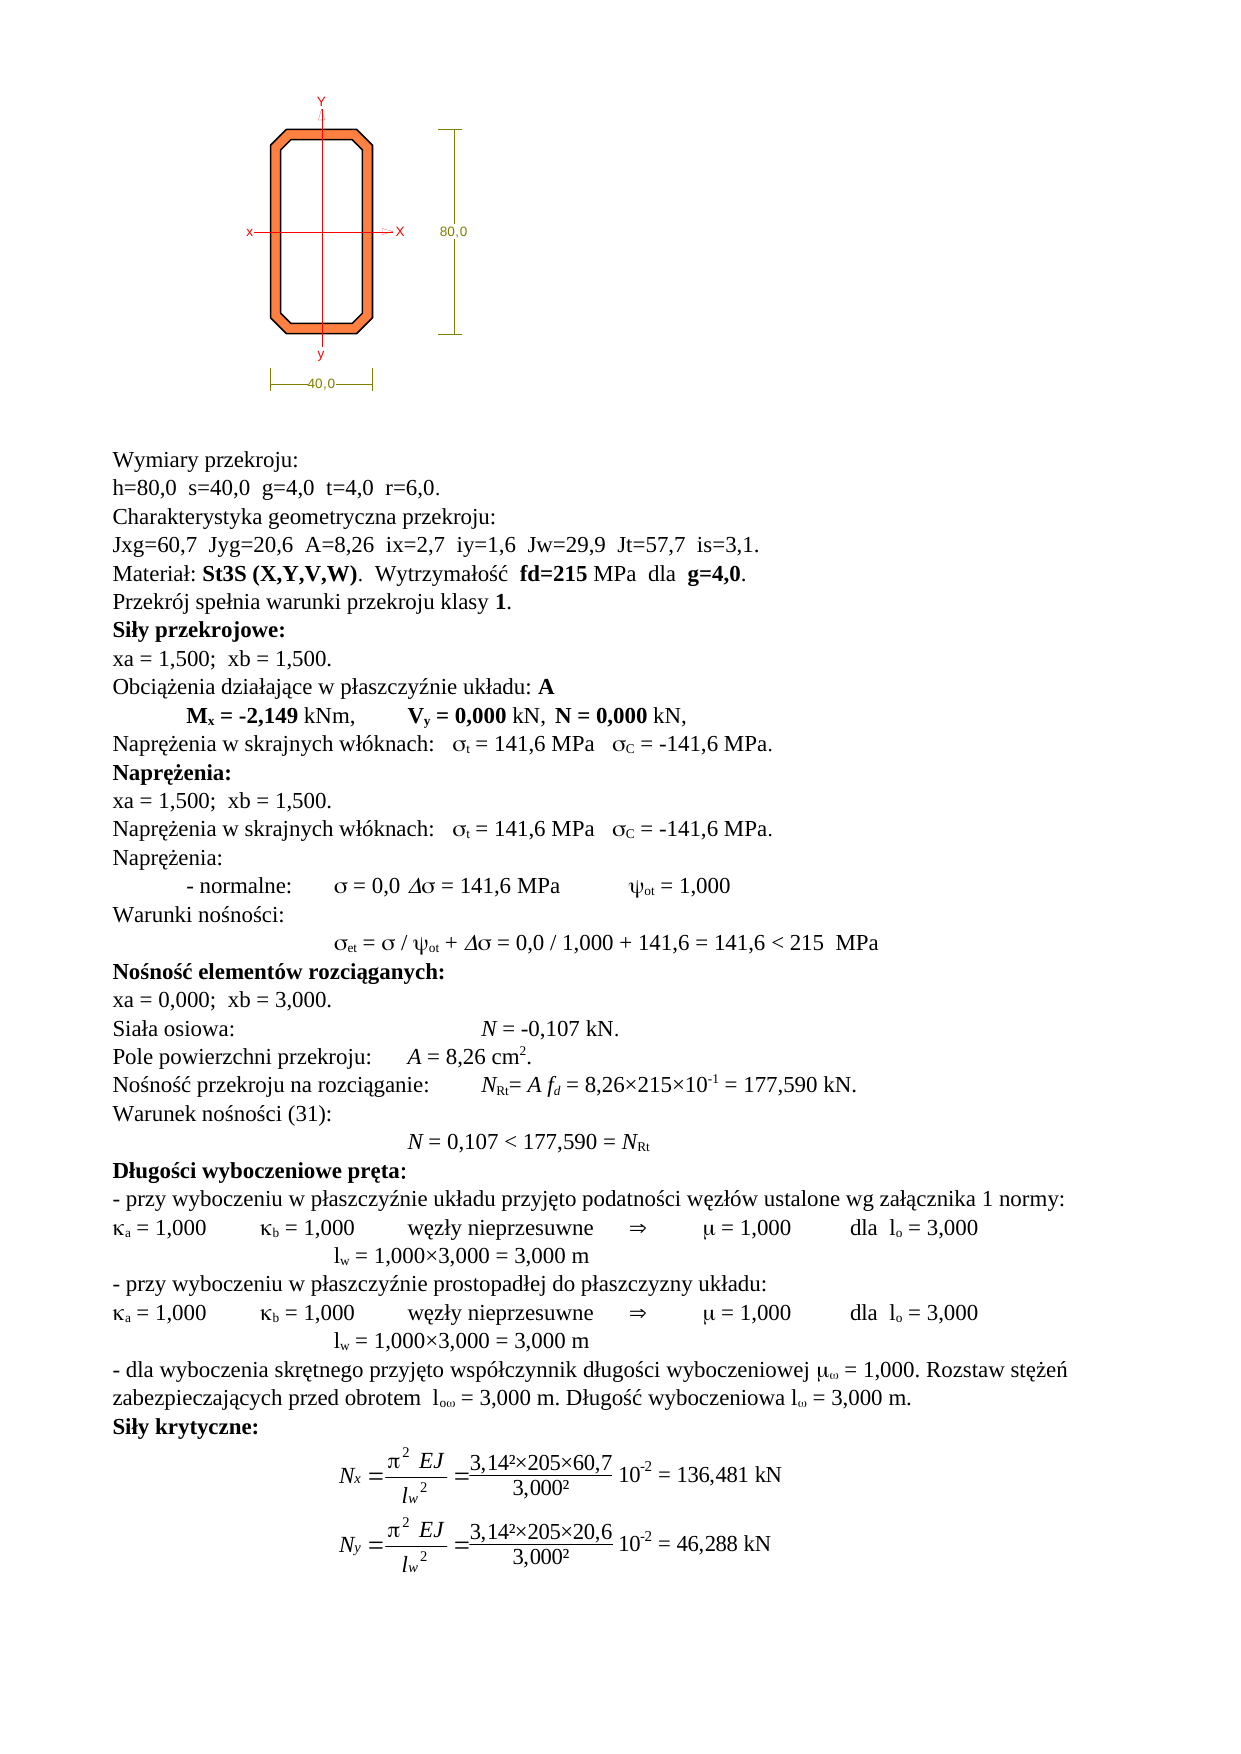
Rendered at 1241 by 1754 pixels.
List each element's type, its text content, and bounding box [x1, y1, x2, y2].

text - przy wyboczeniu w płaszczyźnie prostopadłej do płaszczyzny układu: [112, 1271, 1128, 1297]
text a = 1,000 b = 1,000 węzły nieprzesuwne = 1,000 dla lo = 3,000 [112, 1214, 1128, 1240]
text a = 1,000 b = 1,000 węzły nieprzesuwne = 1,000 dla lo = 3,000 [112, 1299, 1128, 1325]
text Naprężenia w skrajnych włóknach: t = 141,6 MPa C = -141,6 MPa [112, 816, 1128, 842]
text Materiał: St3S (X,Y,V,W) Wytrzymałość fd=215 MPa dla g=4,0. [112, 559, 1128, 586]
text et = / ot + = 0,0 / 1,000 + 141,6 = 141,6 < 215 MPa [112, 929, 1128, 956]
text - normalne: = 0,0 = 141,6 MPa ot = 1,000 [112, 872, 1128, 899]
text xa = 0,000; xb = 3,000. [112, 986, 1128, 1012]
text Naprężenia: [112, 759, 1128, 785]
text Charakterystyka geometryczna przekroju: [112, 503, 1128, 529]
text N = 0,107 < 177,590 = NRt [112, 1128, 1128, 1155]
text Wymiary przekroju: [112, 446, 1128, 472]
text Obciążenia działające w płaszczyźnie układu: A [112, 673, 1128, 700]
text Naprężenia: [112, 844, 1128, 870]
text Długości wyboczeniowe pręta [112, 1157, 1128, 1183]
text Naprężenia w skrajnych włóknach: t = 141,6 MPa C = -141,6 MPa [112, 730, 1128, 757]
text Nośność przekroju na rozciąganie: NRt= A fd = 8,26×215×10-1 = 177,590 kN. [112, 1071, 1128, 1098]
text Warunek nośności (31): [112, 1100, 1128, 1126]
text Siły przekrojowe: [112, 616, 1128, 643]
text lw = 1,000×3,000 = 3,000 m [112, 1327, 1128, 1354]
text Siała osiowa: N = -0,107 kN [112, 1014, 1128, 1041]
text Jxg=60,7 Jyg=20,6 A=8,26 ix=2,7 iy=1,6 Jw=29,9 Jt=57,7 is=3,1. [112, 531, 1128, 557]
text xa = 1,500; xb = 1,500. [112, 787, 1128, 813]
text h=80,0 s=40,0 g=4,0 t=4,0 r=6,0 [112, 474, 1128, 501]
text - przy wyboczeniu w płaszczyźnie układu przyjęto podatności węzłów ustalone wg załącznika 1 normy: [112, 1185, 1128, 1212]
text Mx = -2,149 kNm, Vy = 0,000 kN, N = 0,000 kN, [112, 702, 1128, 728]
text Siły krytyczne: [112, 1413, 1128, 1439]
text xa = 1,500; xb = 1,500. [112, 645, 1128, 671]
text Przekrój spełnia warunki przekroju klasy 1. [112, 588, 1128, 614]
text - dla wyboczenia skrętnego przyjęto współczynnik długości wyboczeniowej = 1,000. Rozstaw stężeń zabezpieczających przed obrotem lo = 3,000 m. Długość wyboczeniowa l = 3,000 m. [112, 1356, 1128, 1411]
text lw = 1,000×3,000 = 3,000 m [112, 1242, 1128, 1268]
text Nośność elementów rozciąganych: [112, 958, 1128, 984]
text Warunki nośności: [112, 901, 1128, 927]
text Pole powierzchni przekroju: A = 8,26 cm2. [112, 1043, 1128, 1069]
